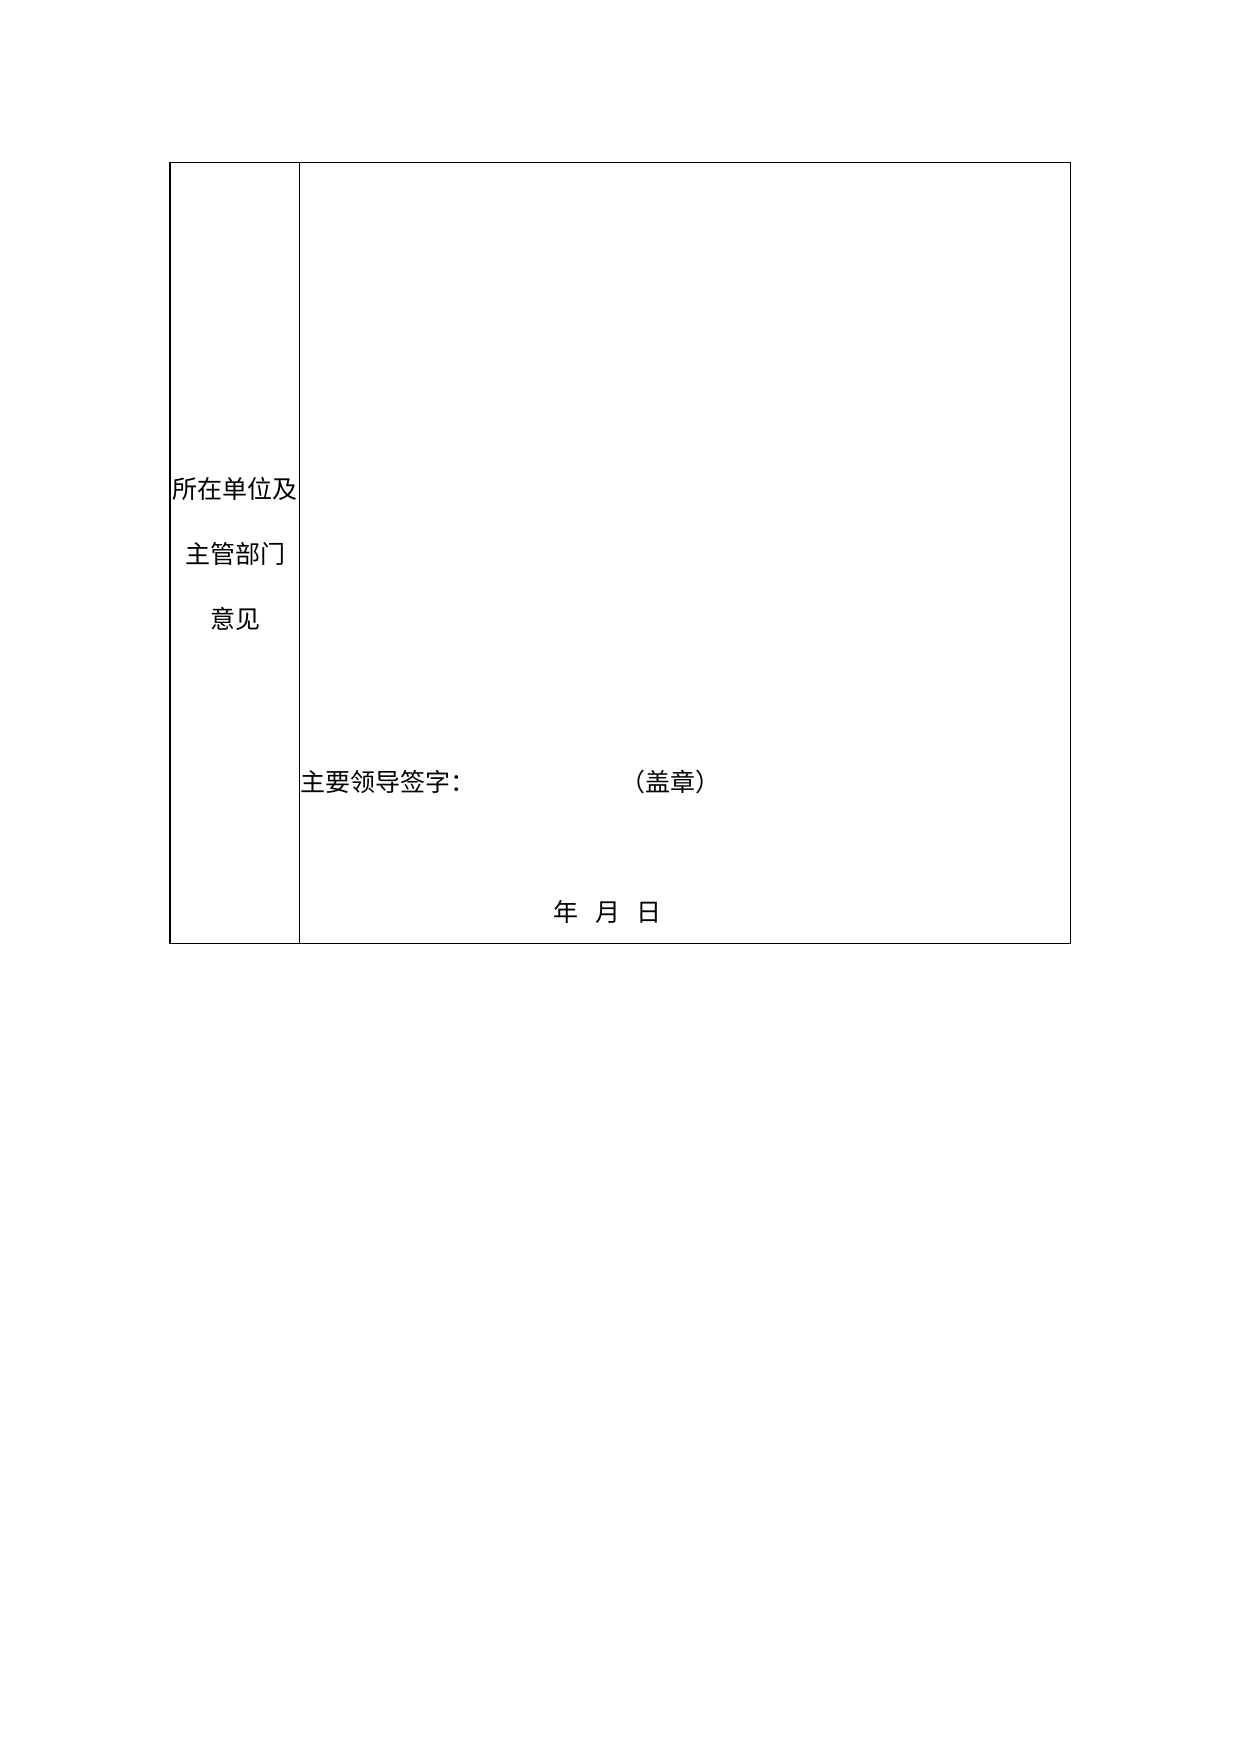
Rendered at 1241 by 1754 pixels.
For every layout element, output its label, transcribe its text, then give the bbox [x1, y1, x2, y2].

table_cell 所在单位及主管部门 意见 [171, 163, 299, 943]
table_cell 主要领导签字： （盖章） 年 月 日 [300, 163, 1070, 943]
